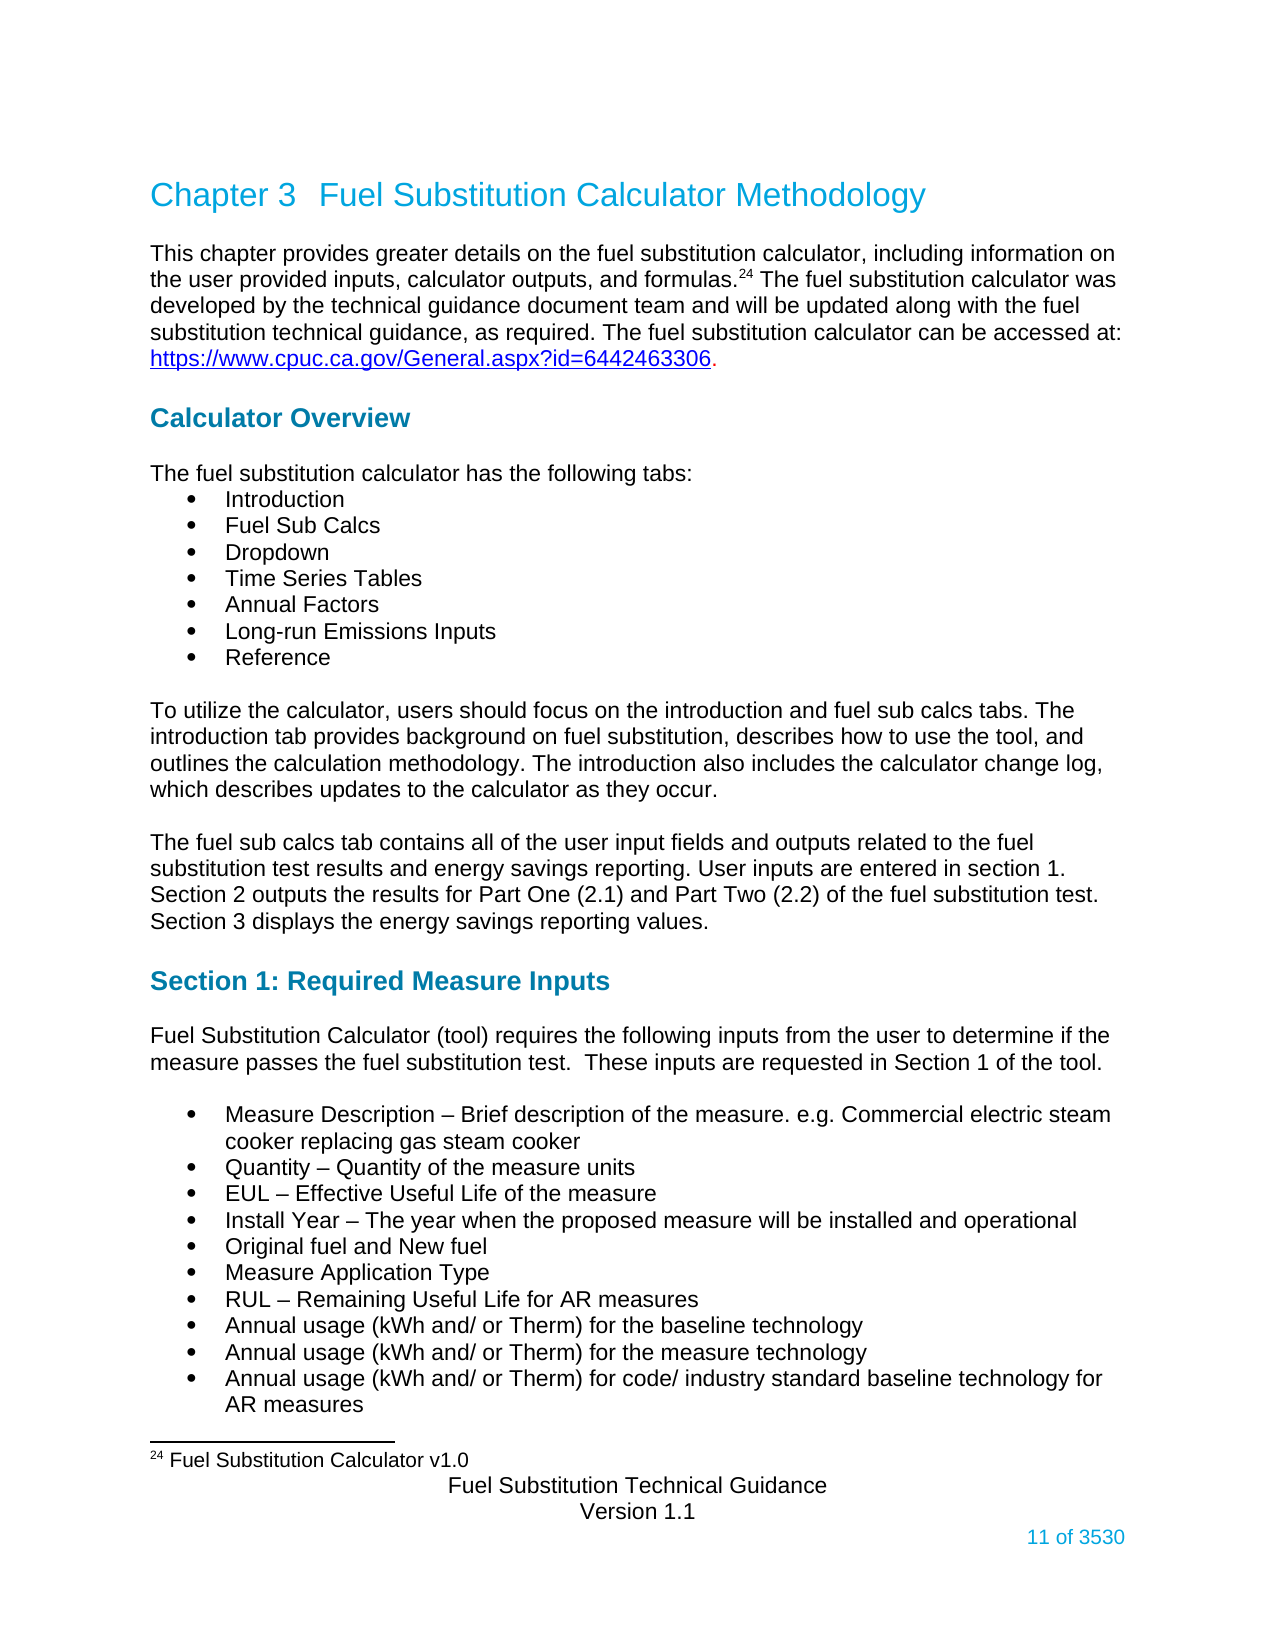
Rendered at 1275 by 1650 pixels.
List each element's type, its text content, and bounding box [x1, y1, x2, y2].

text To utilize the calculator, users should focus on the introduction and fuel sub calcs tabs. The introduction tab provides background on fuel substitution, describes how to use the tool, and outlines the calculation methodology. The introduction also includes the calculator change log, which describes updates to the calculator as they occur. [150, 697, 1125, 802]
list Fuel Sub Calcs [187, 512, 1125, 539]
list Annual Factors [187, 591, 1125, 618]
subtitle Fuel Substitution Calculator Methodology [150, 175, 1125, 213]
list Measure Description – Brief description of the measure. e.g. Commercial electric steam cooker replacing gas steam cooker [187, 1101, 1125, 1154]
list Quantity – Quantity of the measure units [187, 1154, 1125, 1180]
list Install Year – The year when the proposed measure will be installed and operational [187, 1207, 1125, 1233]
list Annual usage (kWh and/ or Therm) for the measure technology [187, 1338, 1125, 1365]
list Time Series Tables [187, 565, 1125, 591]
list Reference [187, 644, 1125, 671]
list RUL – Remaining Useful Life for AR measures [187, 1286, 1125, 1312]
text This chapter provides greater details on the fuel substitution calculator, including information on the user provided inputs, calculator outputs, and formulas. The fuel substitution calculator was developed by the technical guidance document team and will be updated along with the fuel substitution technical guidance, as required. The fuel substitution calculator can be accessed at: https://www.cpuc.ca.gov/General.aspx?id=6442463306. [150, 240, 1125, 372]
list Annual usage (kWh and/ or Therm) for code/ industry standard baseline technology for AR measures [187, 1365, 1125, 1417]
text Fuel Substitution Calculator (tool) requires the following inputs from the user to determine if the measure passes the fuel substitution test. These inputs are requested in Section 1 of the tool. [150, 1022, 1125, 1075]
list Original fuel and New fuel [187, 1233, 1125, 1259]
text The fuel substitution calculator has the following tabs: [150, 460, 1125, 486]
list Long-run Emissions Inputs [187, 618, 1125, 644]
list Measure Application Type [187, 1259, 1125, 1286]
list Annual usage (kWh and/ or Therm) for the baseline technology [187, 1312, 1125, 1338]
subtitle Calculator Overview [150, 402, 1125, 433]
list EUL – Effective Useful Life of the measure [187, 1180, 1125, 1207]
subtitle Section 1: Required Measure Inputs [150, 964, 1125, 996]
list Dropdown [187, 539, 1125, 565]
text The fuel sub calcs tab contains all of the user input fields and outputs related to the fuel substitution test results and energy savings reporting. User inputs are entered in section 1. Section 2 outputs the results for Part One (2.1) and Part Two (2.2) of the fuel substitution test. Section 3 displays the energy savings reporting values. [150, 829, 1125, 934]
list Introduction [187, 486, 1125, 512]
